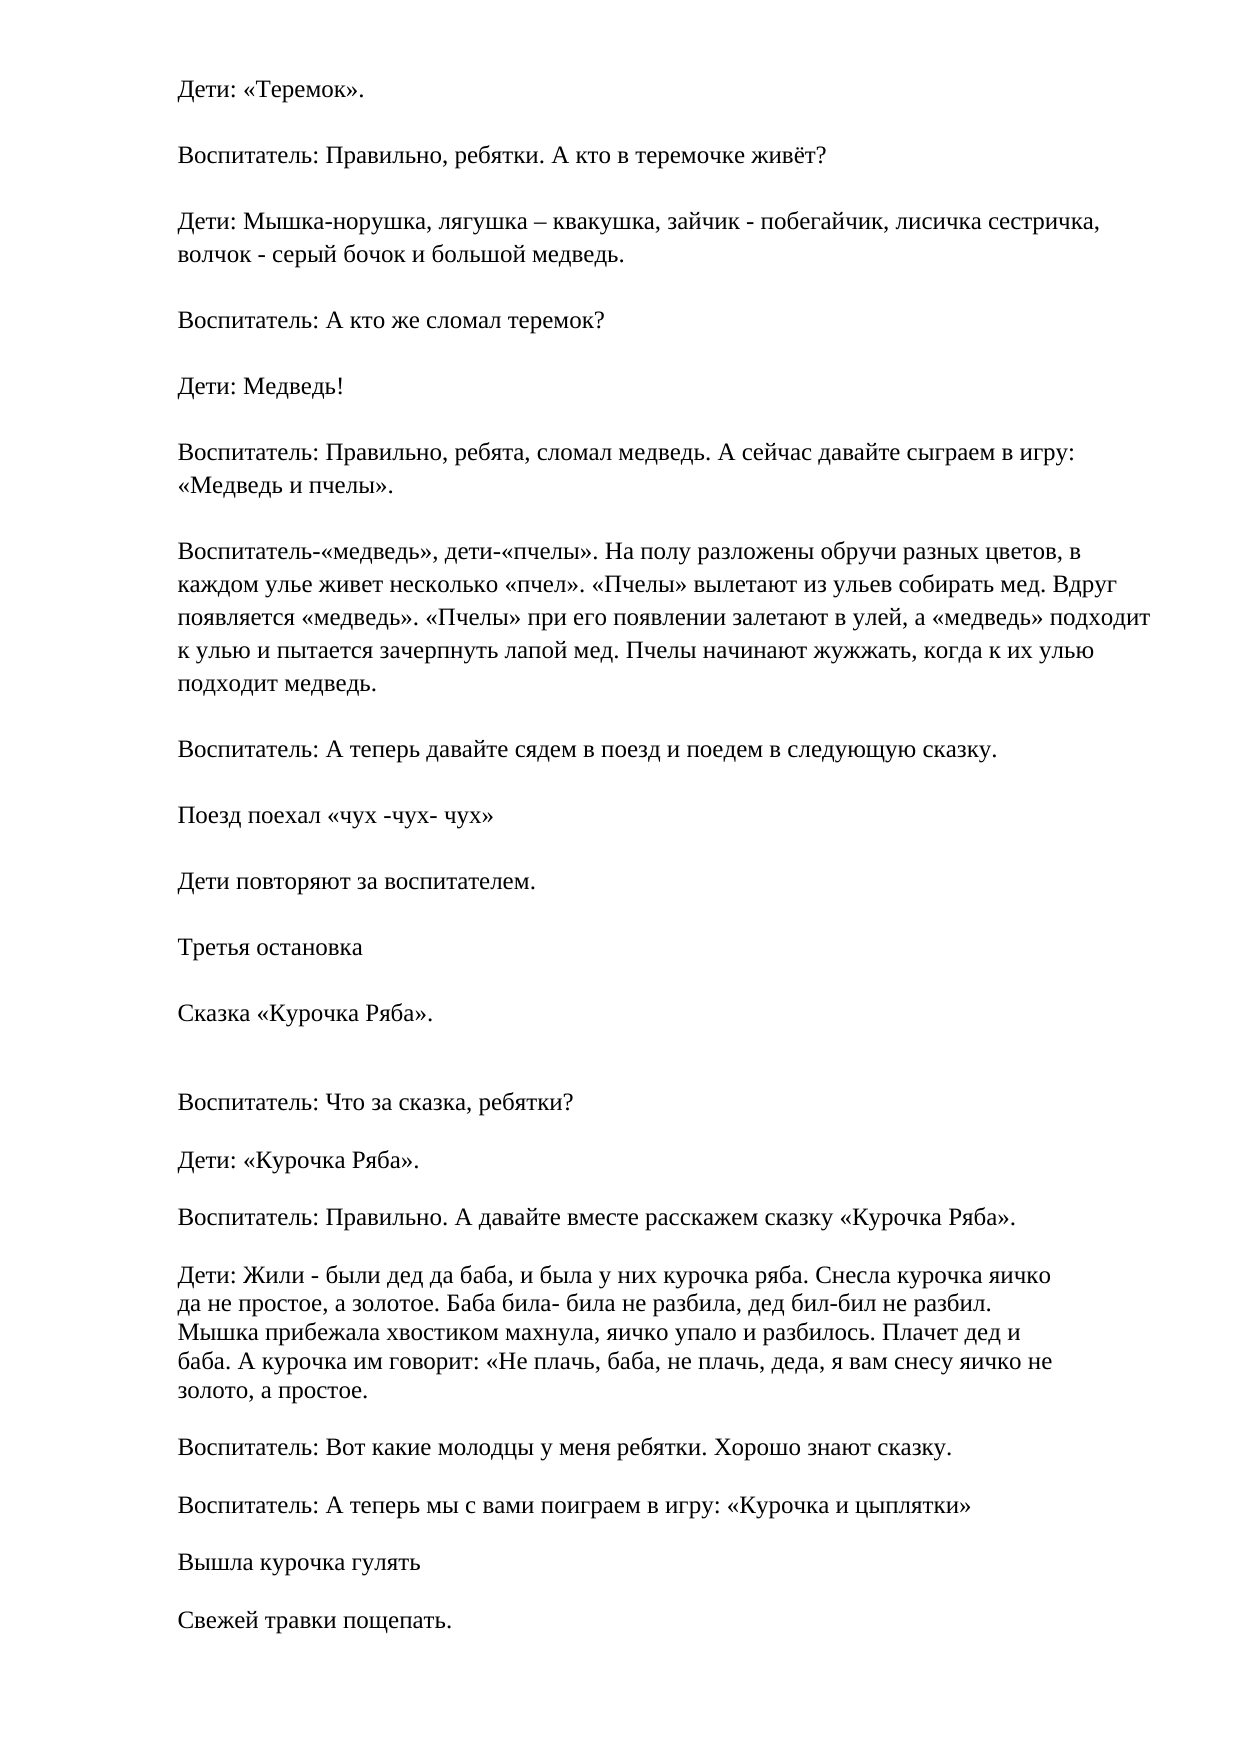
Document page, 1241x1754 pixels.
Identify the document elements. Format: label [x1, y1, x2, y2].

text [177, 1087, 1069, 1633]
text [177, 74, 1152, 1027]
